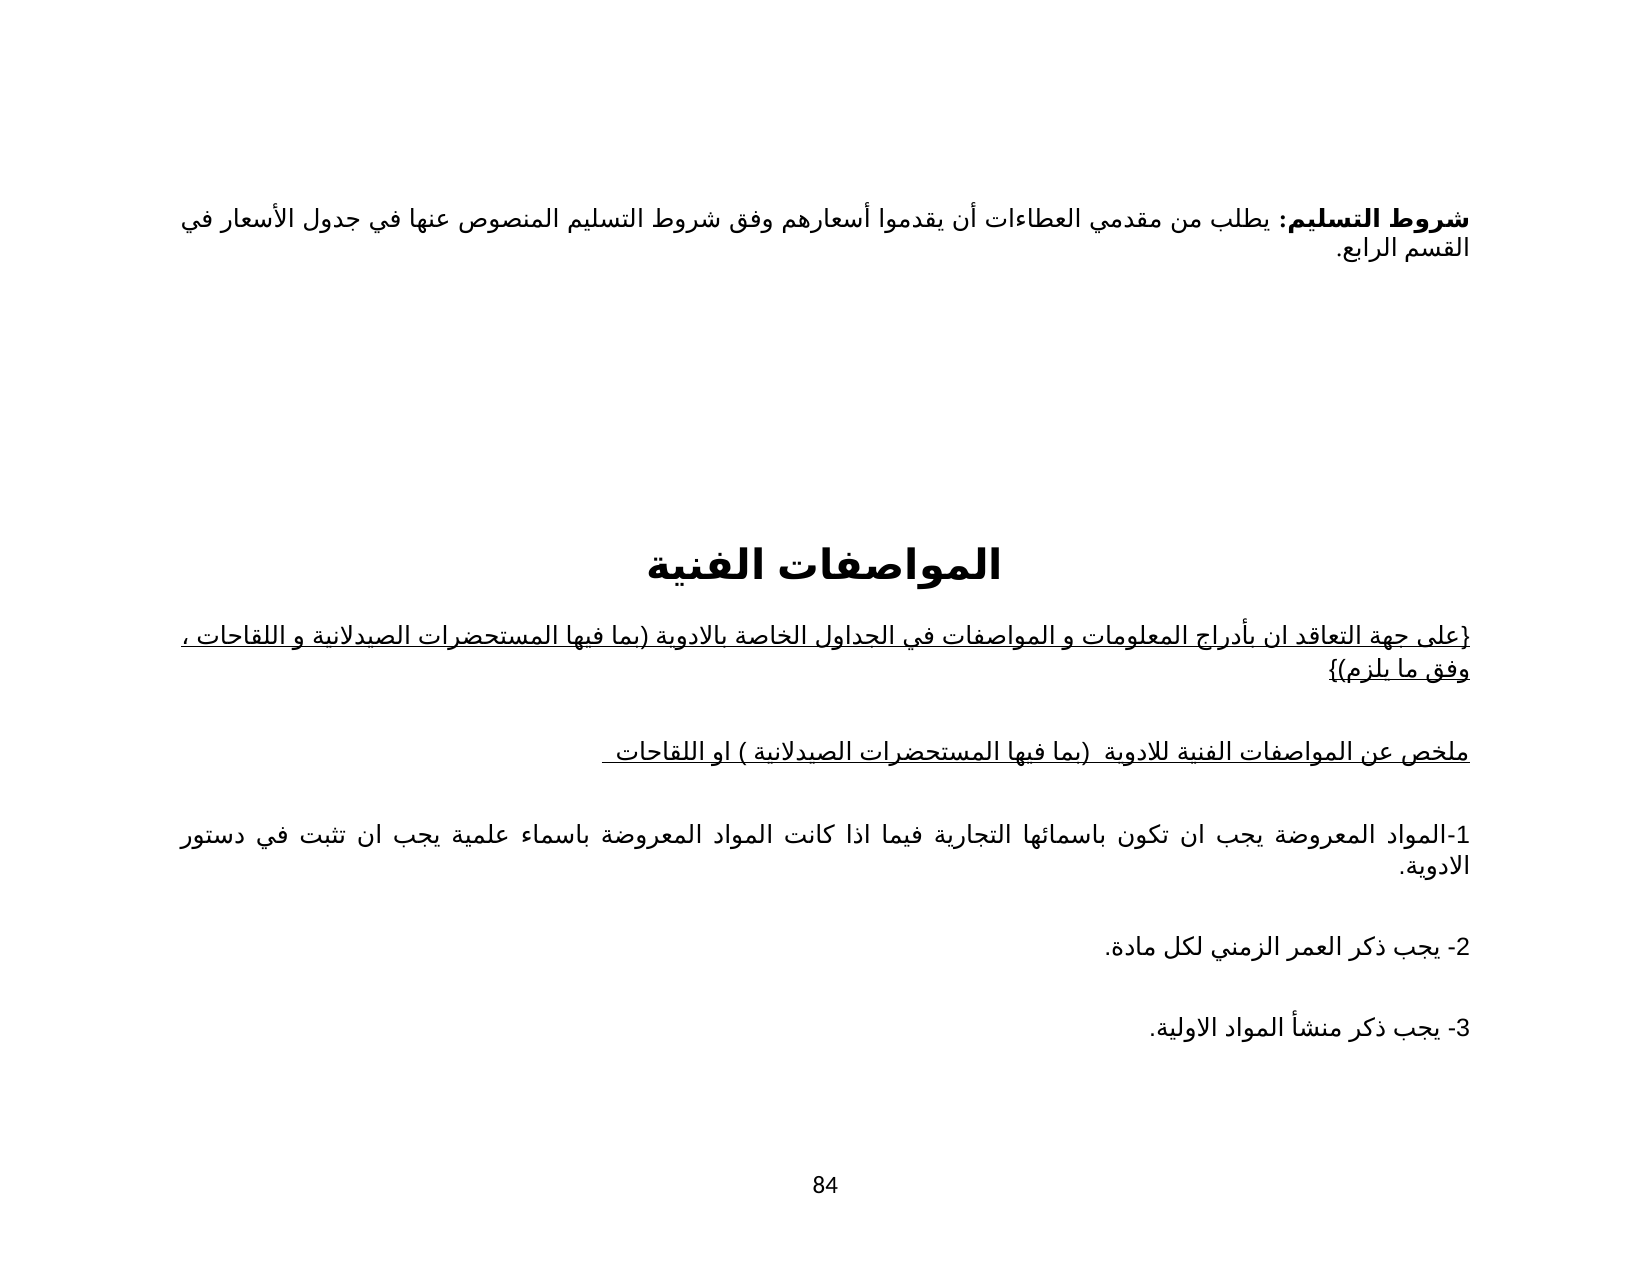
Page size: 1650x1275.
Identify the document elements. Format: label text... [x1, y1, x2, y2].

text 1-المواد المعروضة يجب ان تكون باسمائها التجارية فيما اذا كانت المواد المعروضة باسماء علمية يجب ان تثبت في دستور الادوية. [180, 820, 1470, 879]
text شروط التسليم: يطلب من مقدمي العطاءات أن يقدموا أسعارهم وفق شروط التسليم المنصوص عنها في جدول الأسعار في القسم الرابع. [180, 204, 1470, 262]
text المواصفات الفنية [180, 541, 1470, 588]
text ملخص عن المواصفات الفنية للادوية (بما فيها المستحضرات الصيدلانية ) او اللقاحات [180, 737, 1470, 766]
text 2- يجب ذكر العمر الزمني لكل مادة. [180, 932, 1470, 961]
text {على جهة التعاقد ان بأدراج المعلومات و المواصفات في الجداول الخاصة بالادوية (بما فيها المستحضرات الصيدلانية و اللقاحات ، وفق ما يلزم)} [180, 621, 1470, 682]
text 3- يجب ذكر منشأ المواد الاولية. [180, 1013, 1470, 1042]
